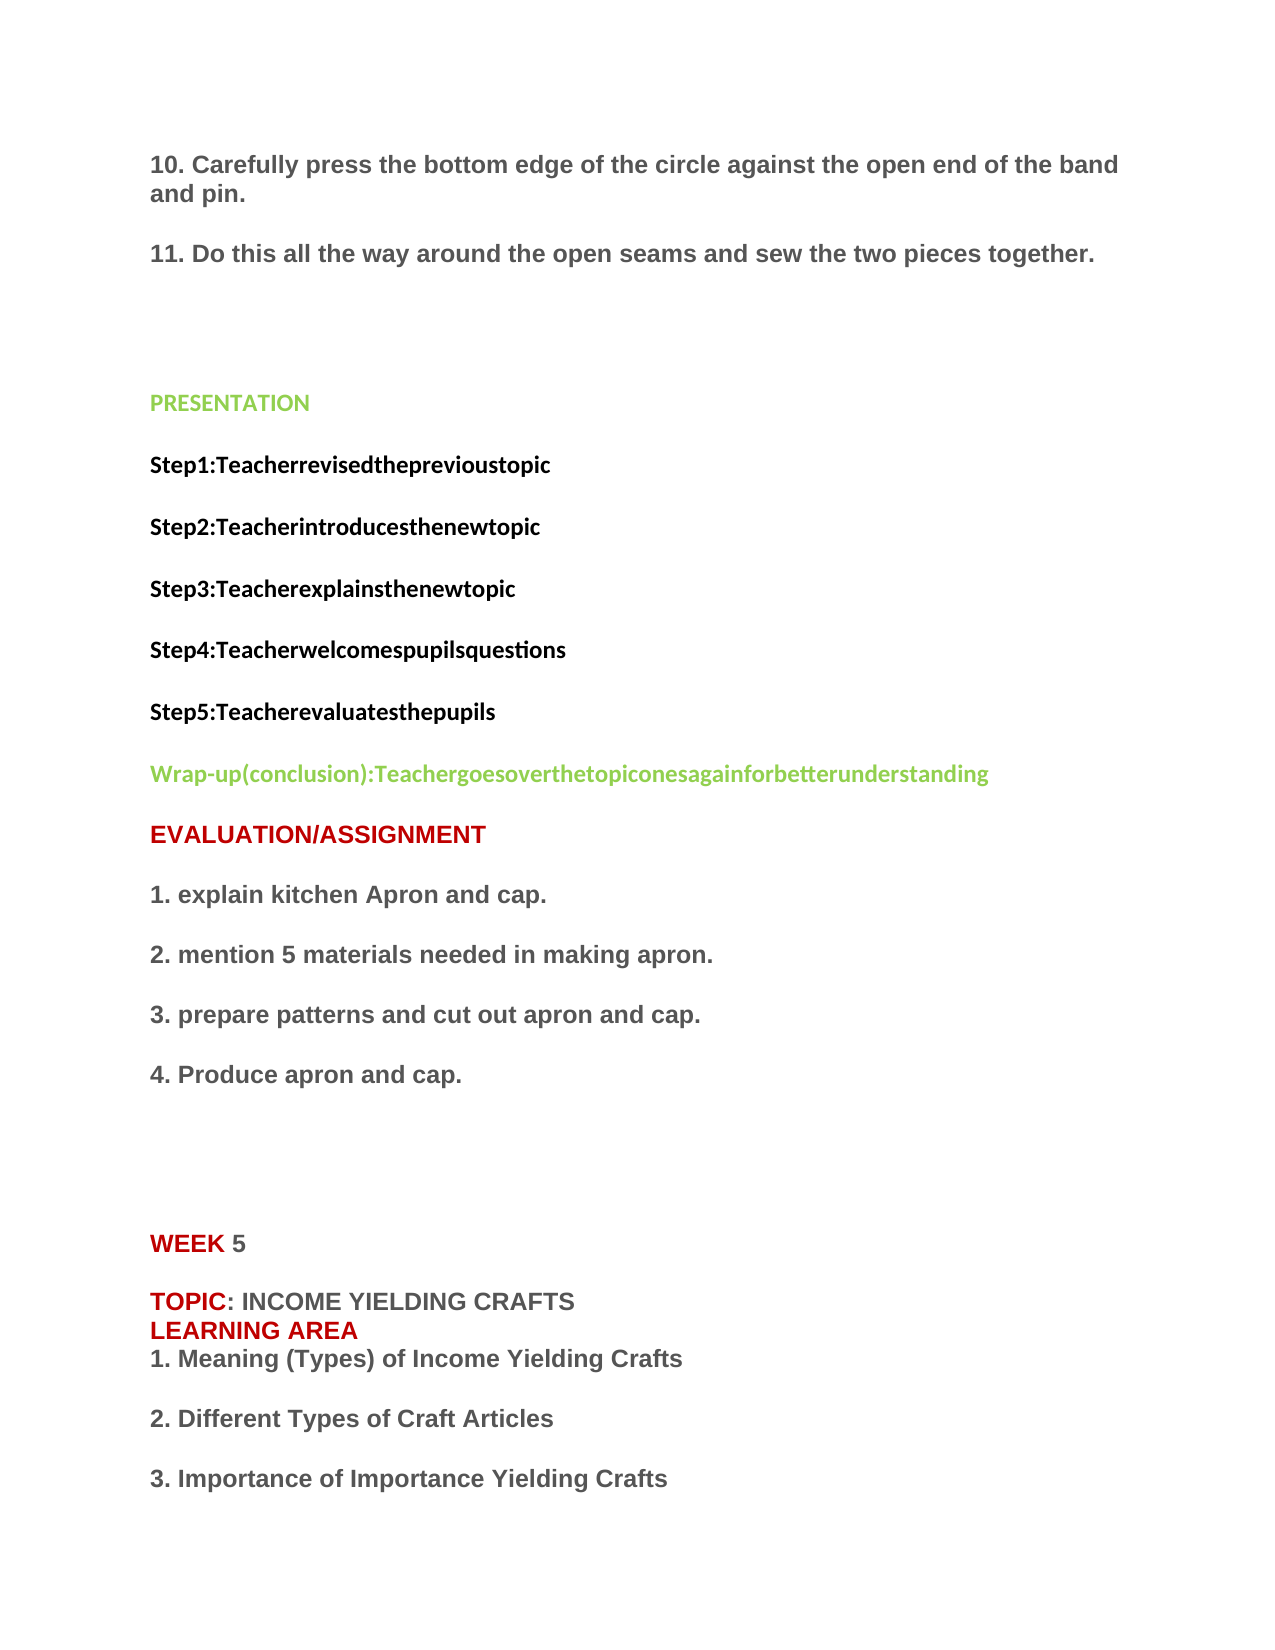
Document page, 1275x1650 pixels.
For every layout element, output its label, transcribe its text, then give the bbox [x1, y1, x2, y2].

text 1. Meaning (Types) of Income Yielding Crafts [150, 1344, 1125, 1373]
text Step4:Teacherwelcomespupilsquestions [150, 634, 1125, 665]
text LEARNING AREA [150, 1316, 1125, 1344]
text EVALUATION/ASSIGNMENT [150, 820, 1125, 849]
text 3. Importance of Importance Yielding Crafts [150, 1464, 1125, 1493]
text WEEK 5 [150, 1229, 1125, 1258]
text 2. mention 5 materials needed in making apron. [150, 940, 1125, 969]
text 10. Carefully press the bottom edge of the circle against the open end of the band and pin. [150, 150, 1125, 207]
text 1. explain kitchen Apron and cap. [150, 880, 1125, 909]
text Step1:Teacherrevisedtheprevioustopic [150, 449, 1125, 480]
text 4. Produce apron and cap. [150, 1060, 1125, 1089]
text PRESENTATION [150, 387, 1125, 418]
text Step2:Teacherintroducesthenewtopic [150, 511, 1125, 542]
text 2. Different Types of Craft Articles [150, 1404, 1125, 1433]
text 3. prepare patterns and cut out apron and cap. [150, 1000, 1125, 1029]
text Wrap-up(conclusion):Teachergoesoverthetopiconesagainforbetterunderstanding [150, 758, 1125, 789]
text TOPIC: INCOME YIELDING CRAFTS [150, 1287, 1125, 1316]
text Step5:Teacherevaluatesthepupils [150, 696, 1125, 727]
text 11. Do this all the way around the open seams and sew the two pieces together. [150, 239, 1125, 267]
text Step3:Teacherexplainsthenewtopic [150, 573, 1125, 603]
